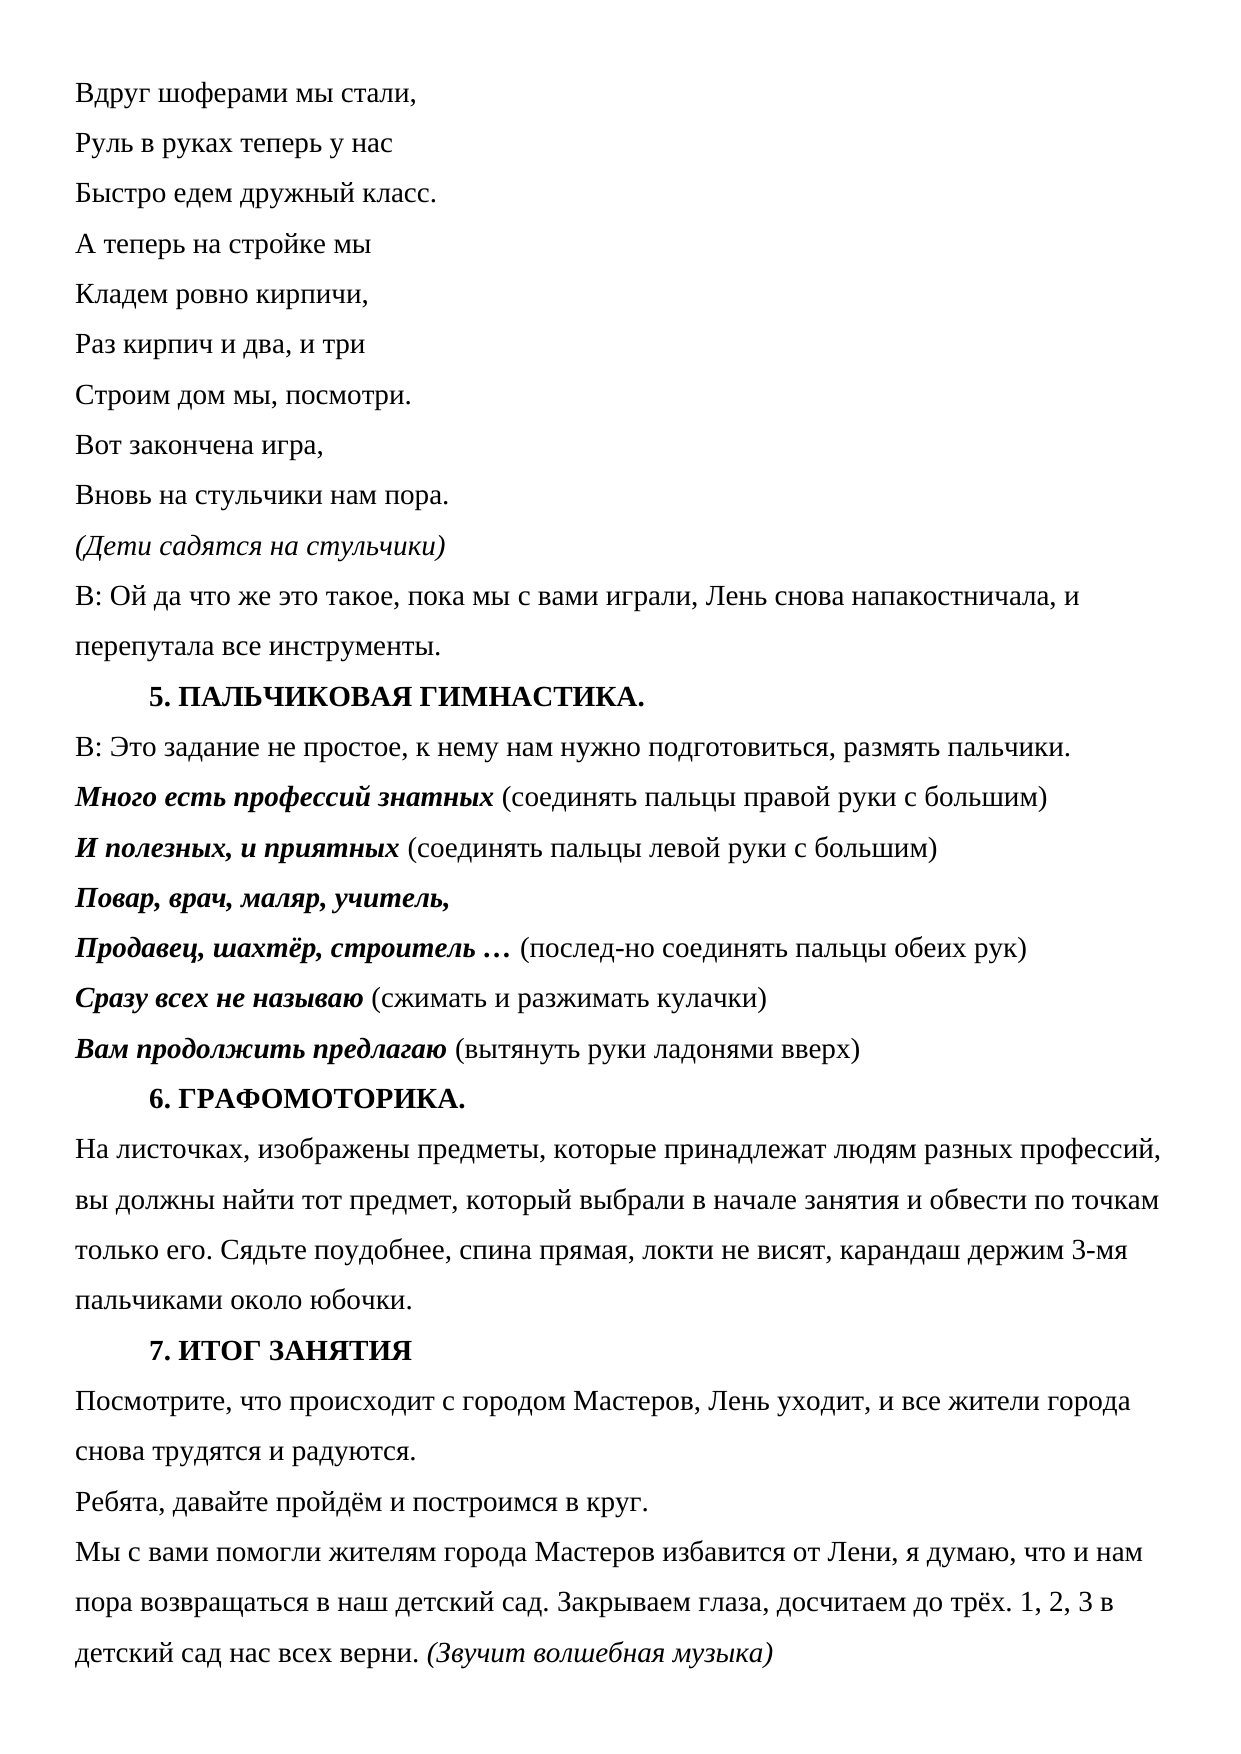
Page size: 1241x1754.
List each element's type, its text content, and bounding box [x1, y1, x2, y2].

text А теперь на стройке мы [75, 226, 1165, 259]
text (Дети садятся на стульчики) [75, 528, 1165, 561]
text 6. ГРАФОМОТОРИКА. [75, 1081, 1165, 1115]
text Раз кирпич и два, и три [75, 327, 1165, 360]
text Сразу всех не называю (сжимать и разжимать кулачки) [75, 981, 1165, 1014]
text Руль в руках теперь у нас [75, 125, 1165, 159]
text 7. ИТОГ ЗАНЯТИЯ [75, 1333, 1165, 1366]
text Вдруг шоферами мы стали, [75, 75, 1165, 108]
text Вот закончена игра, [75, 427, 1165, 461]
text Мы с вами помогли жителям города Мастеров избавится от Лени, я думаю, что и нам пора возвращаться в наш детский сад. Закрываем глаза, досчитаем до трёх. 1, 2, 3 в детский сад нас всех верни. (Звучит волшебная музыка) [75, 1534, 1165, 1668]
text Вам продолжить предлагаю (вытянуть руки ладонями вверх) [75, 1031, 1165, 1064]
text Вновь на стульчики нам пора. [75, 477, 1165, 511]
text В: Это задание не простое, к нему нам нужно подготовиться, размять пальчики. [75, 729, 1165, 763]
text Много есть профессий знатных (соединять пальцы правой руки с большим) [75, 779, 1165, 813]
text Строим дом мы, посмотри. [75, 377, 1165, 410]
text На листочках, изображены предметы, которые принадлежат людям разных профессий, вы должны найти тот предмет, который выбрали в начале занятия и обвести по точкам только его. Сядьте поудобнее, спина прямая, локти не висят, карандаш держим 3-мя пальчиками около юбочки. [75, 1132, 1165, 1316]
text Продавец, шахтёр, строитель … (послед-но соединять пальцы обеих рук) [75, 930, 1165, 964]
text Быстро едем дружный класс. [75, 176, 1165, 209]
text Кладем ровно кирпичи, [75, 276, 1165, 310]
text И полезных, и приятных (соединять пальцы левой руки с большим) [75, 830, 1165, 863]
text Ребята, давайте пройдём и построимся в круг. [75, 1484, 1165, 1517]
text В: Ой да что же это такое, пока мы с вами играли, Лень снова напакостничала, и перепутала все инструменты. [75, 578, 1165, 662]
text 5. ПАЛЬЧИКОВАЯ ГИМНАСТИКА. [75, 679, 1165, 712]
text Повар, врач, маляр, учитель, [75, 880, 1165, 913]
text Посмотрите, что происходит с городом Мастеров, Лень уходит, и все жители города снова трудятся и радуются. [75, 1383, 1165, 1467]
